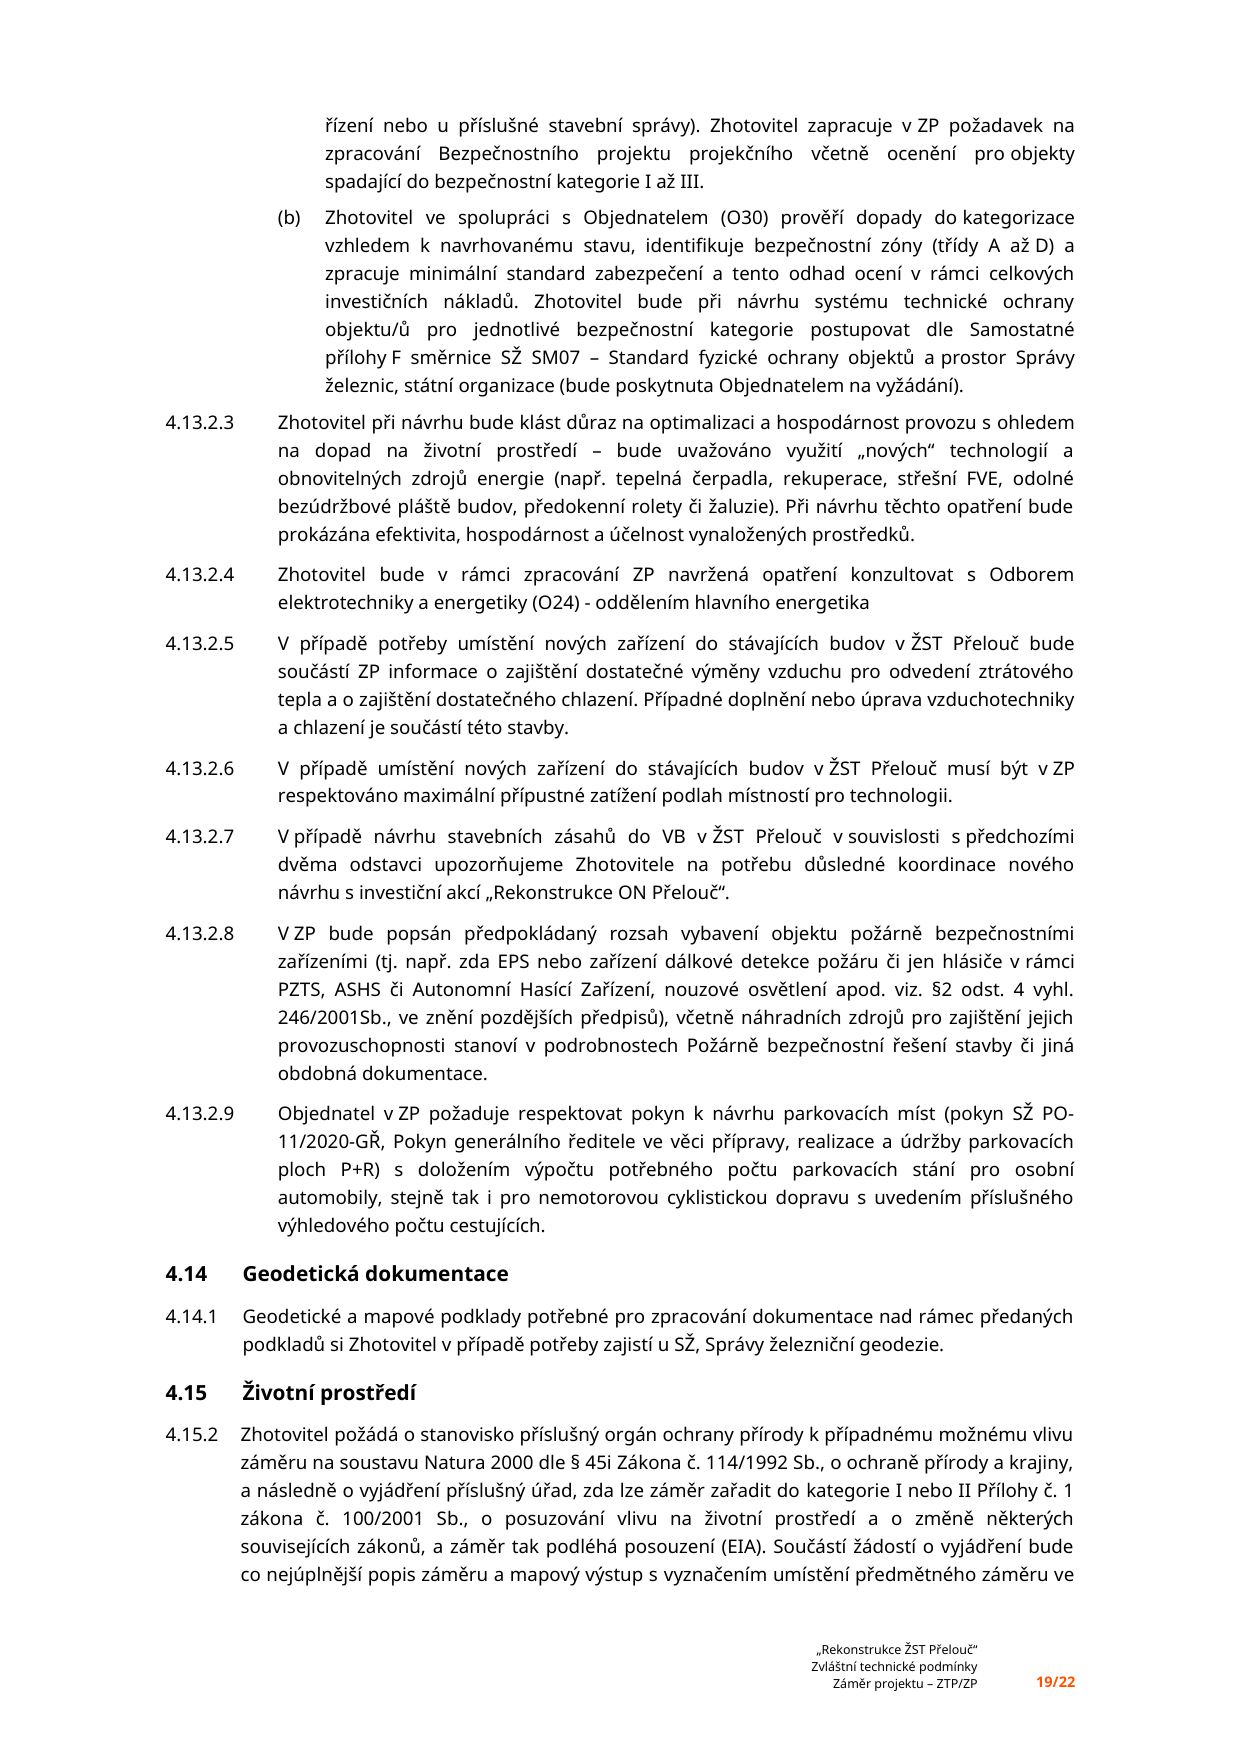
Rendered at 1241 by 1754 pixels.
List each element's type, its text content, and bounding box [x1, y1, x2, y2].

text Zhotovitel bude v rámci zpracování ZP navržená opatření konzultovat s Odborem elektrotechniky a energetiky (O24) - oddělením hlavního energetika [165, 562, 1075, 615]
text Zhotovitel při návrhu bude klást důraz na optimalizaci a hospodárnost provozu s ohledem na dopad na životní prostředí – bude uvažováno využití „nových“ technologií a obnovitelných zdrojů energie (např. tepelná čerpadla, rekuperace, střešní FVE, odolné bezúdržbové pláště budov, předokenní rolety či žaluzie). Při návrhu těchto opatření bude prokázána efektivita, hospodárnost a účelnost vynaložených prostředků. [165, 409, 1075, 547]
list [165, 1421, 1075, 1587]
text V ZP bude popsán předpokládaný rozsah vybavení objektu požárně bezpečnostními zařízeními (tj. např. zda EPS nebo zařízení dálkové detekce požáru či jen hlásiče v rámci PZTS, ASHS či Autonomní Hasící Zařízení, nouzové osvětlení apod. viz. §2 odst. 4 vyhl. 246/2001Sb., ve znění pozdějších předpisů), včetně náhradních zdrojů pro zajištění jejich provozuschopnosti stanoví v podrobnostech Požárně bezpečnostní řešení stavby či jiná obdobná dokumentace. [165, 920, 1075, 1086]
text Geodetická dokumentace [165, 1259, 1075, 1288]
text V případě návrhu stavebních zásahů do VB v ŽST Přelouč v souvislosti s předchozími dvěma odstavci upozorňujeme Zhotovitele na potřebu důsledné koordinace nového návrhu s investiční akcí „Rekonstrukce ON Přelouč“. [165, 823, 1075, 905]
text Geodetické a mapové podklady potřebné pro zpracování dokumentace nad rámec předaných podkladů si Zhotovitel v případě potřeby zajistí u SŽ, Správy železniční geodezie. [165, 1303, 1075, 1356]
text V případě potřeby umístění nových zařízení do stávajících budov v ŽST Přelouč bude součástí ZP informace o zajištění dostatečné výměny vzduchu pro odvedení ztrátového tepla a o zajištění dostatečného chlazení. Případné doplnění nebo úprava vzduchotechniky a chlazení je součástí této stavby. [165, 630, 1075, 740]
text Životní prostředí [165, 1378, 1075, 1406]
text Zhotovitel ve spolupráci s Objednatelem (O30) prověří dopady do kategorizace vzhledem k navrhovanému stavu, identifikuje bezpečnostní zóny (třídy A až D) a zpracuje minimální standard zabezpečení a tento odhad ocení v rámci celkových investičních nákladů. Zhotovitel bude při návrhu systému technické ochrany objektu/ů pro jednotlivé bezpečnostní kategorie postupovat dle Samostatné přílohy F směrnice SŽ SM07 – Standard fyzické ochrany objektů a prostor Správy železnic, státní organizace (bude poskytnuta Objednatelem na vyžádání). [278, 204, 1075, 398]
text Objednatel v ZP požaduje respektovat pokyn k návrhu parkovacích míst (pokyn SŽ PO-11/2020-GŘ, Pokyn generálního ředitele ve věci přípravy, realizace a údržby parkovacích ploch P+R) s doložením výpočtu potřebného počtu parkovacích stání pro osobní automobily, stejně tak i pro nemotorovou cyklistickou dopravu s uvedením příslušného výhledového počtu cestujících. [165, 1101, 1075, 1238]
text V případě umístění nových zařízení do stávajících budov v ŽST Přelouč musí být v ZP respektováno maximální přípustné zatížení podlah místností pro technologii. [165, 755, 1075, 808]
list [278, 112, 1075, 194]
